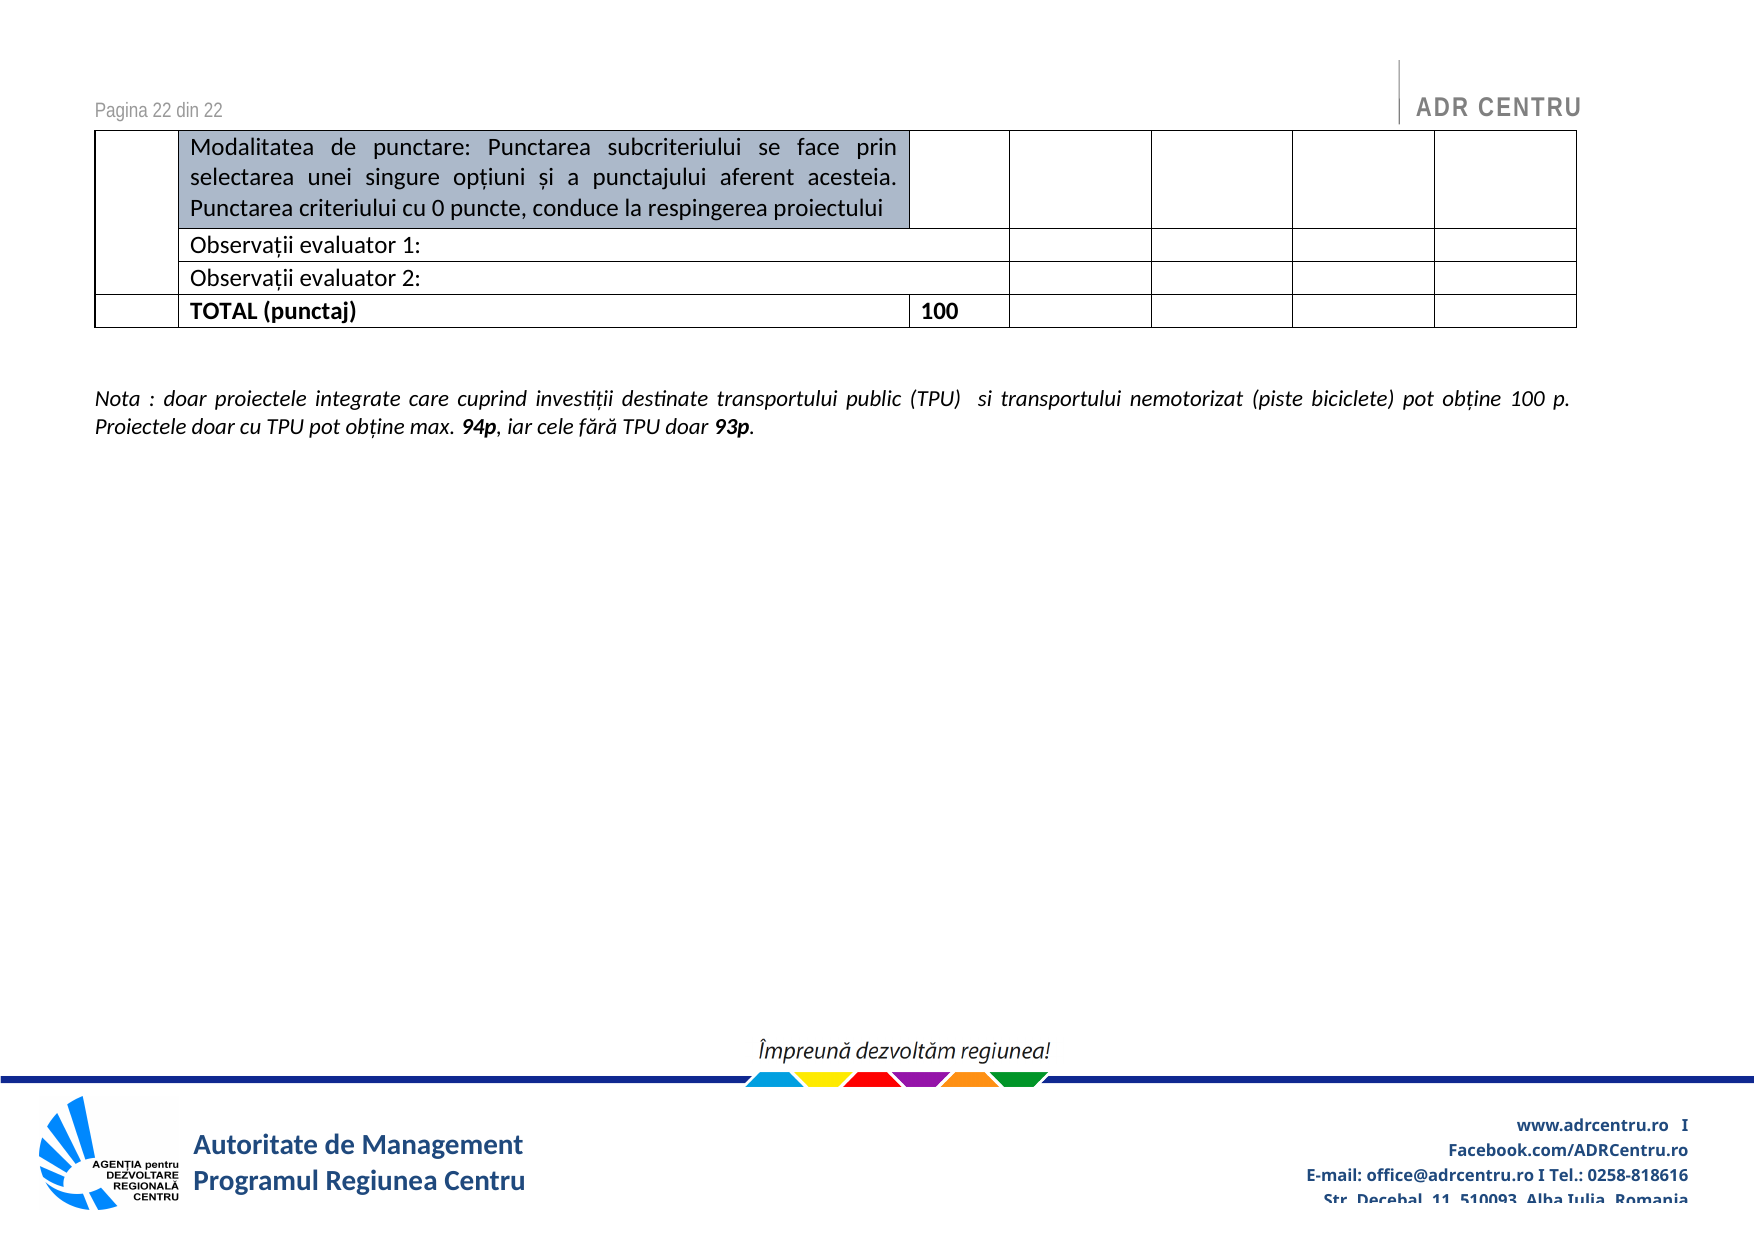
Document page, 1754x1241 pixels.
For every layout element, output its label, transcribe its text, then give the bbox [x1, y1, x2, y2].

table_cell [1010, 229, 1151, 261]
table_cell [1010, 131, 1151, 228]
table_cell TOTAL (punctaj) [179, 295, 909, 327]
table_cell [1293, 131, 1434, 228]
picture [791, 1072, 1754, 1087]
table_cell [1010, 262, 1151, 294]
table_cell [910, 131, 1009, 228]
table_cell 100 [910, 295, 1009, 327]
table_cell [1435, 262, 1576, 294]
table_cell Modalitatea de punctare: Punctarea subcriteriului se face prin selectarea unei singure opțiuni și a punctajului aferent acesteia. Punctarea criteriului cu 0 puncte, conduce la respingerea proiectului [179, 131, 909, 228]
table_cell [1293, 262, 1434, 294]
table_cell [96, 295, 178, 327]
table_cell Observaţii evaluator 1: [179, 229, 1009, 261]
table_cell [1293, 295, 1434, 327]
table_cell [1435, 229, 1576, 261]
picture [745, 1037, 1064, 1064]
table_cell Observaţii evaluator 2: [179, 262, 1009, 294]
table_cell [1293, 229, 1434, 261]
table_cell [1010, 295, 1151, 327]
picture [39, 1096, 179, 1210]
table_cell [1152, 295, 1292, 327]
table_cell [1152, 131, 1292, 228]
text Nota : doar proiectele integrate care cuprind investiții destinate transportului public (TPU) si transportului nemotorizat (piste biciclete) pot obține 100 p. Proiectele doar cu TPU pot obține max. 94p, iar cele fără TPU doar 93p. [94, 384, 1577, 441]
table_cell [1152, 262, 1292, 294]
table_cell [1152, 229, 1292, 261]
table_cell [1435, 295, 1576, 327]
table_cell [1435, 131, 1576, 228]
picture [0, 1072, 758, 1087]
